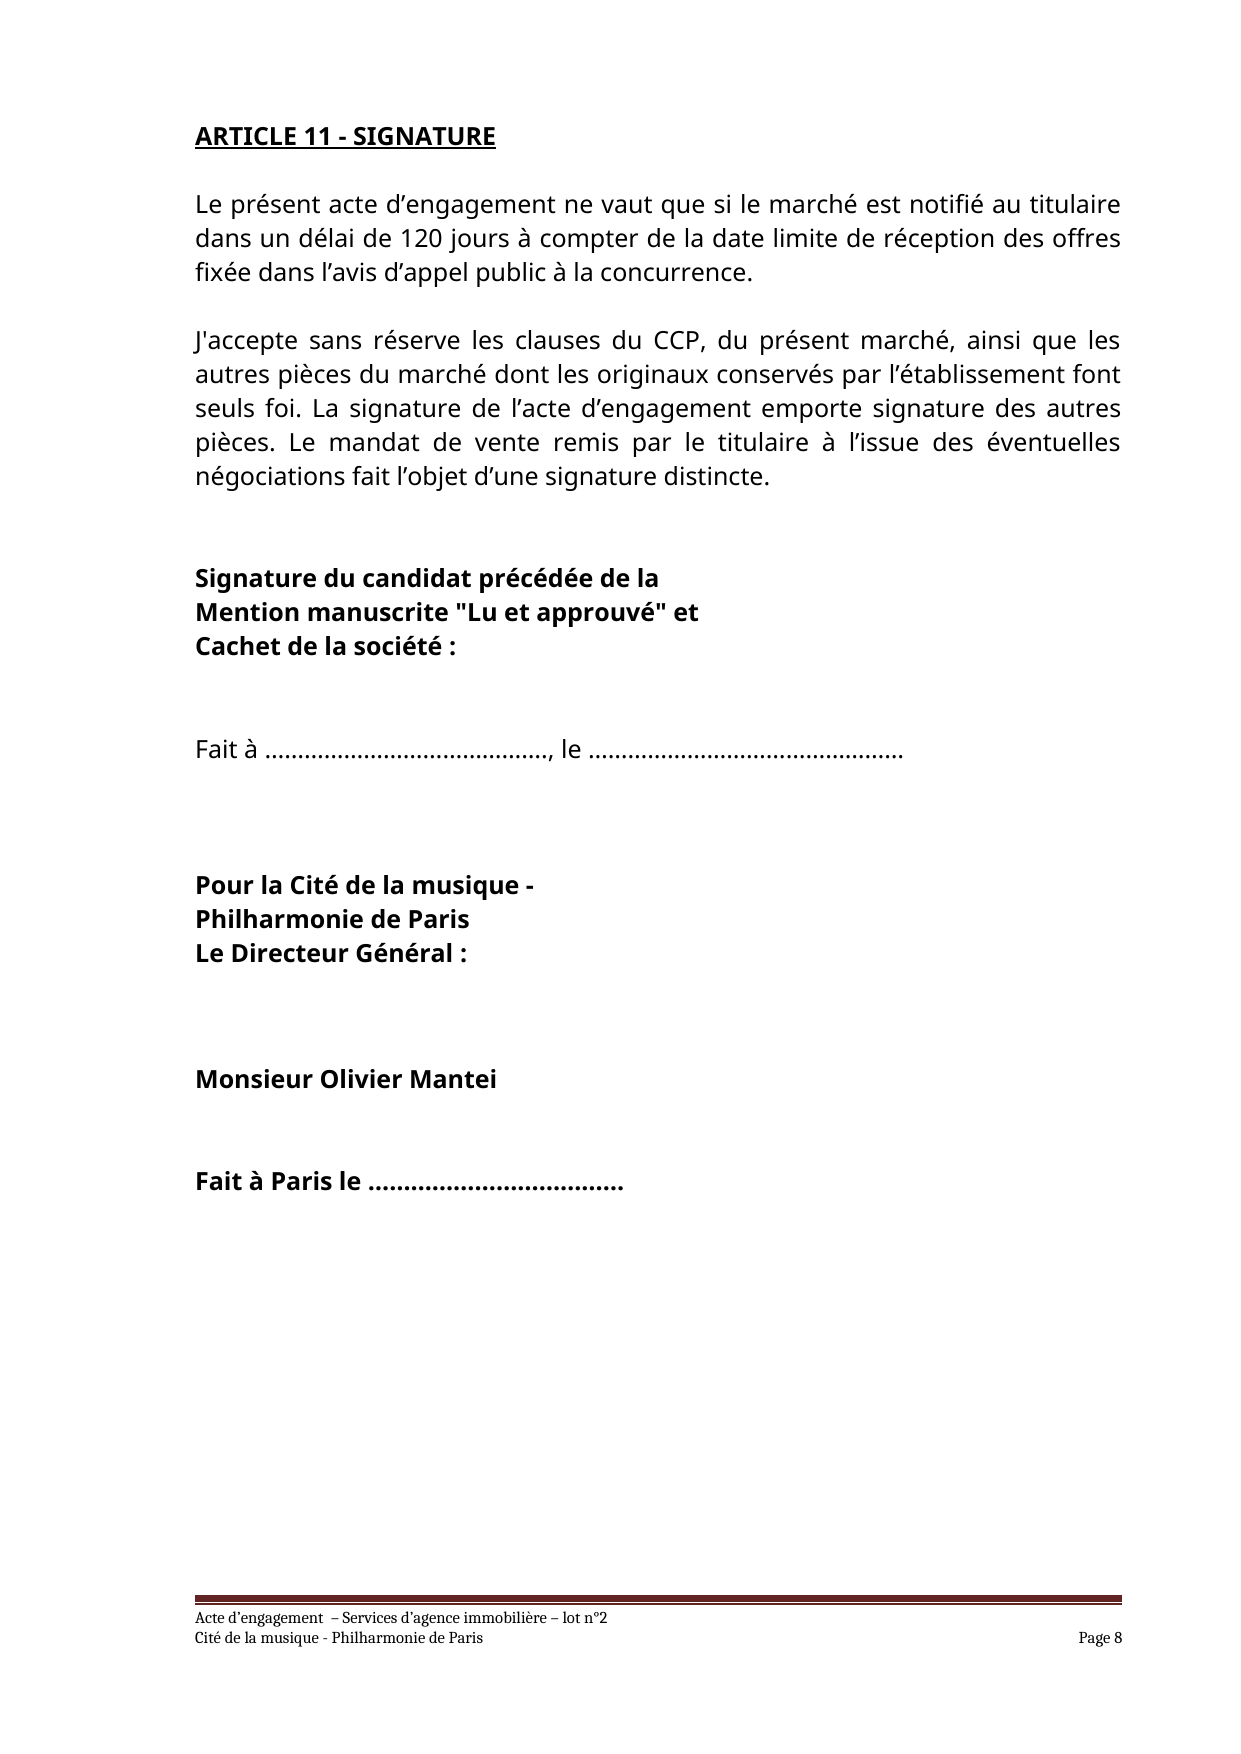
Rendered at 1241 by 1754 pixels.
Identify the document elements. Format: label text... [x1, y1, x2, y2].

text Pour la Cité de la musique - [195, 867, 1122, 902]
text Fait à Paris le ……………………………… [195, 1164, 1122, 1198]
text Le Directeur Général : [195, 936, 1122, 970]
text Le présent acte d’engagement ne vaut que si le marché est notifié au titulaire dans un délai de 120 jours à compter de la date limite de réception des offres fixée dans l’avis d’appel public à la concurrence. [195, 186, 1122, 288]
text Philharmonie de Paris [195, 902, 1122, 936]
text Monsieur Olivier Mantei [195, 1062, 1122, 1096]
text Signature du candidat précédée de la [195, 561, 1122, 595]
text Fait à ……………………………………., le ………………………………………… [195, 731, 1122, 765]
text Cachet de la société : [195, 629, 1122, 663]
subtitle ARTICLE 11 - SIGNATURE [195, 118, 1122, 152]
text J'accepte sans réserve les clauses du CCP, du présent marché, ainsi que les autres pièces du marché dont les originaux conservés par l’établissement font seuls foi. La signature de l’acte d’engagement emporte signature des autres pièces. Le mandat de vente remis par le titulaire à l’issue des éventuelles négociations fait l’objet d’une signature distincte. [195, 322, 1122, 493]
text Mention manuscrite "Lu et approuvé" et [195, 595, 1122, 629]
